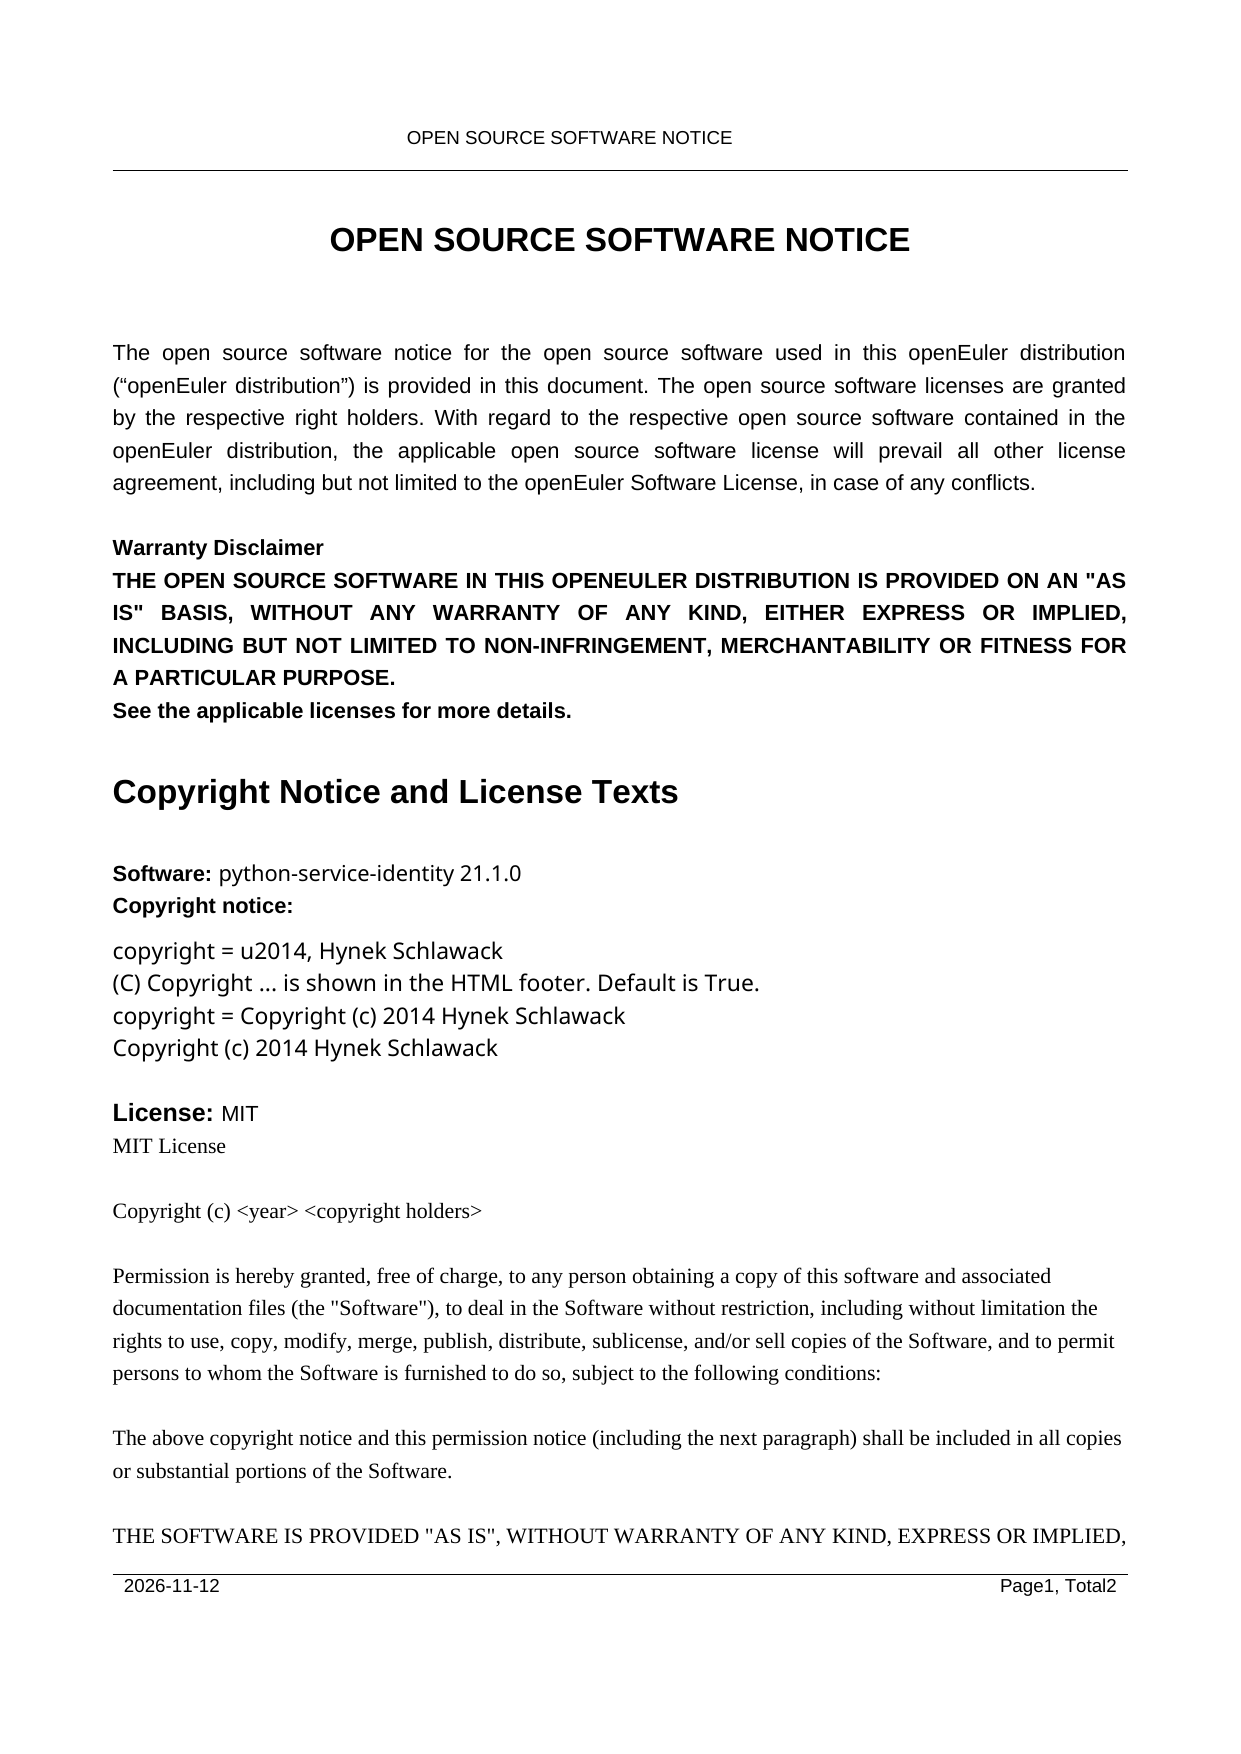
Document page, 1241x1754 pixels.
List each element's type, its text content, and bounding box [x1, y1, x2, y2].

text License: MIT [112, 1096, 1128, 1129]
text Copyright notice: [112, 889, 1128, 921]
text THE OPEN SOURCE SOFTWARE IN THIS OPENEULER DISTRIBUTION IS PROVIDED ON AN "AS IS" BASIS, WITHOUT ANY WARRANTY OF ANY KIND, EITHER EXPRESS OR IMPLIED, INCLUDING BUT NOT LIMITED TO NON-INFRINGEMENT, MERCHANTABILITY OR FITNESS FOR A PARTICULAR PURPOSE. See the applicable licenses for more details. [112, 564, 1128, 726]
text The open source software notice for the open source software used in this openEuler distribution (“openEuler distribution”) is provided in this document. The open source software licenses are granted by the respective right holders. With regard to the respective open source software contained in the openEuler distribution, the applicable open source software license will prevail all other license agreement, including but not limited to the openEuler Software License, in case of any conflicts. [112, 336, 1128, 499]
text copyright = u2014, Hynek Schlawack (C) Copyright ... is shown in the HTML footer. Default is True. copyright = Copyright (c) 2014 Hynek Schlawack Copyright (c) 2014 Hynek Schlawack [112, 934, 1128, 1096]
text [112, 1129, 1128, 1551]
text Copyright Notice and License Texts [112, 759, 1128, 824]
text Warranty Disclaimer [112, 531, 1128, 564]
title Software: python-service-identity 21.1.0 [112, 856, 1128, 889]
text OPEN SOURCE SOFTWARE NOTICE [112, 206, 1128, 271]
